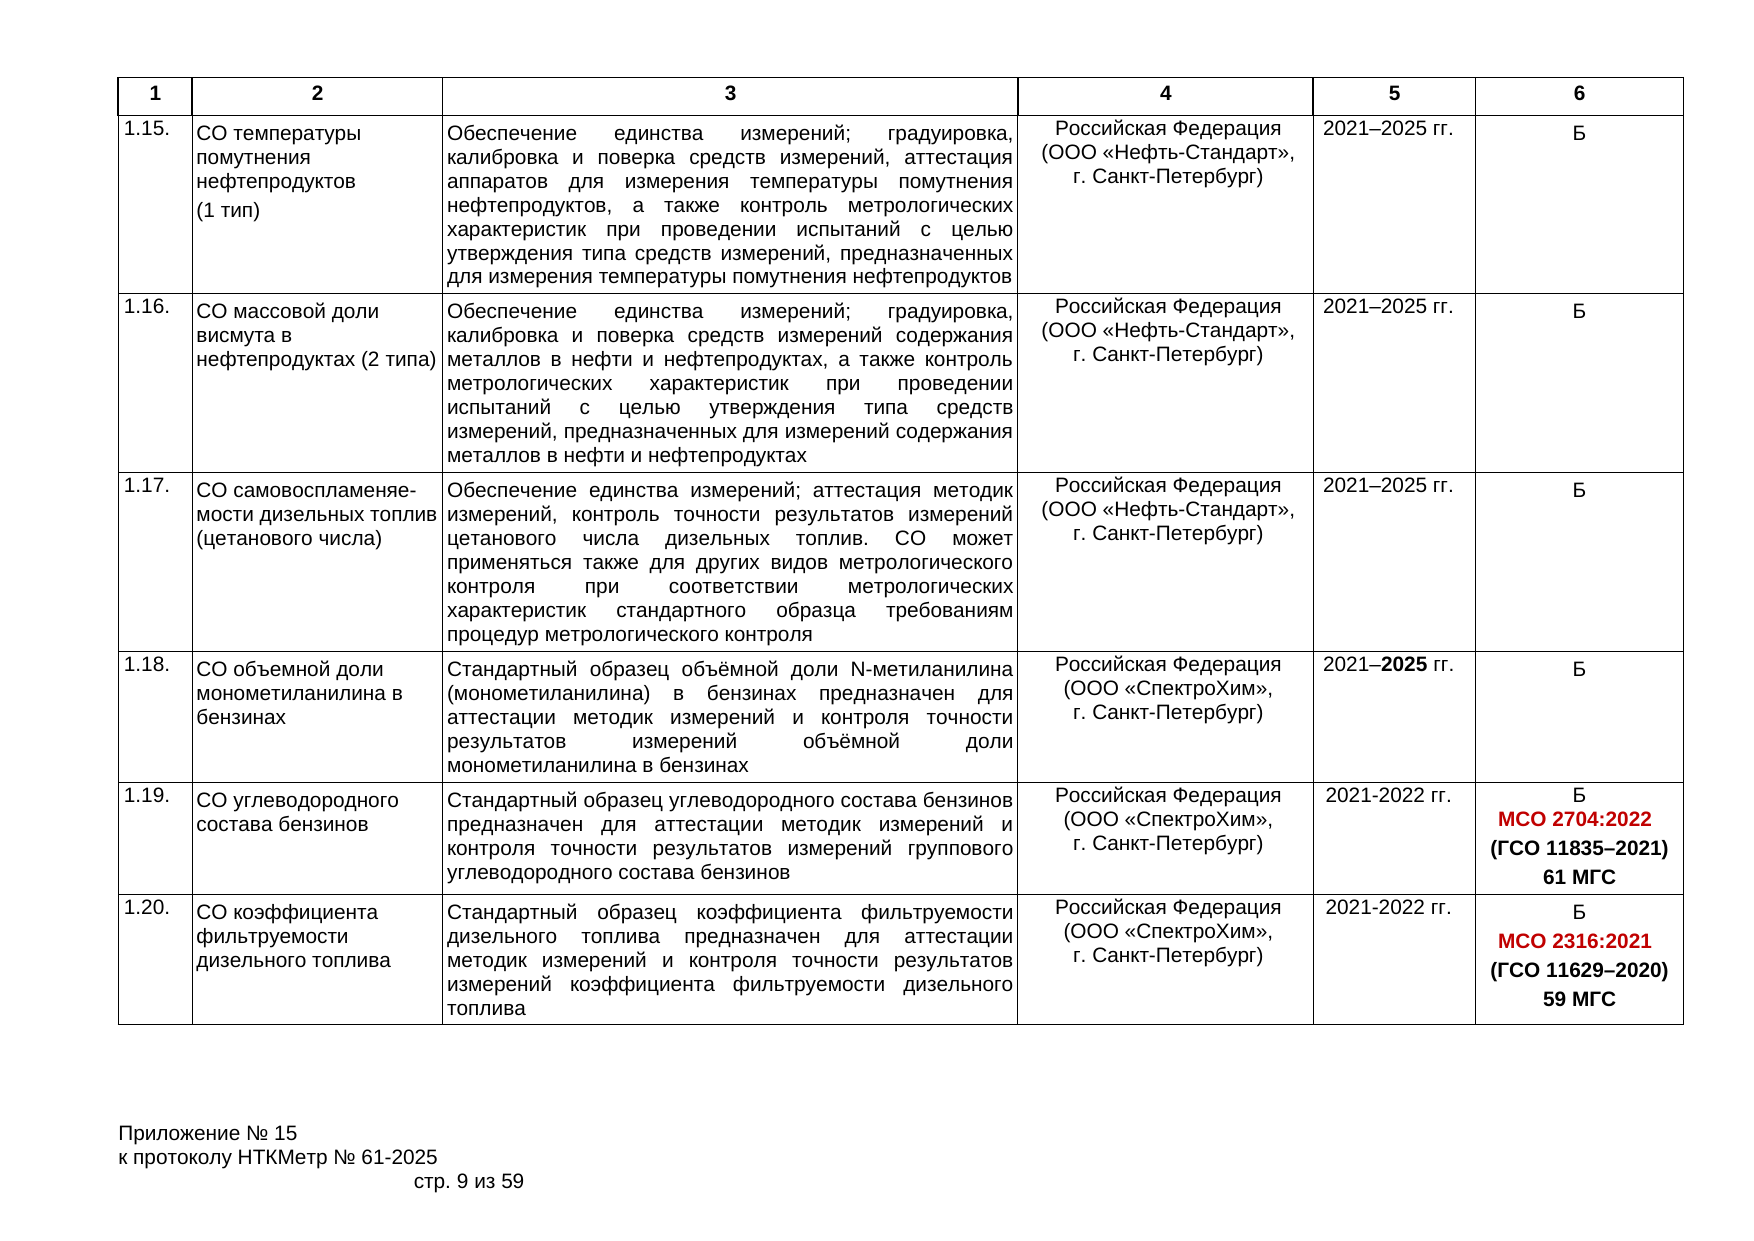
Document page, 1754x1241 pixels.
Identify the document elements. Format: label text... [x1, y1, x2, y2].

table_cell Б МСО 2704:2022 (ГСО 11835–2021) 61 МГС [1476, 783, 1683, 893]
table_cell 2021-2022 гг. [1314, 895, 1475, 1024]
table_cell СО температуры помутнения нефтепродуктов (1 тип) [193, 116, 442, 293]
table_cell Стандартный образец коэффициента фильтруемости дизельного топлива предназначен для аттестации методик измерений и контроля точности результатов измерений коэффициента фильтруемости дизельного топлива [443, 895, 1017, 1024]
table_cell Обеспечение единства измерений; градуировка, калибровка и поверка средств измерений, аттестация аппаратов для измерения температуры помутнения нефтепродуктов, а также контроль метрологических характеристик при проведении испытаний с целью утверждения типа средств измерений, предназначенных для измерения температуры помутнения нефтепродуктов [443, 116, 1017, 293]
table_cell [119, 783, 192, 893]
table_header 1 [119, 78, 191, 114]
table_cell [119, 116, 192, 293]
table_cell Обеспечение единства измерений; градуировка, калибровка и поверка средств измерений содержания металлов в нефти и нефтепродуктах, а также контроль метрологических характеристик при проведении испытаний с целью утверждения типа средств измерений, предназначенных для измерений содержания металлов в нефти и нефтепродуктах [443, 294, 1017, 472]
table_header 5 [1314, 78, 1475, 114]
table_cell 2021-2022 гг. [1314, 783, 1475, 893]
table_cell 2021–2025 гг. [1314, 116, 1475, 293]
table_cell [119, 652, 192, 782]
table_cell 2021–2025 гг. [1314, 294, 1475, 472]
table_header 3 [443, 78, 1017, 114]
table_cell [1018, 116, 1313, 293]
table_header 4 [1019, 78, 1312, 114]
table_cell Б [1476, 116, 1683, 293]
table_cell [1018, 895, 1313, 1024]
table_cell Стандартный образец объёмной доли N-метиланилина (монометиланилина) в бензинах предназначен для аттестации методик измерений и контроля точности результатов измерений объёмной доли монометиланилина в бензинах [443, 652, 1017, 782]
table_cell [119, 473, 192, 651]
table_cell Стандартный образец углеводородного состава бензинов предназначен для аттестации методик измерений и контроля точности результатов измерений группового углеводородного состава бензинов [443, 783, 1017, 893]
table_cell СО углеводородного состава бензинов [193, 783, 442, 893]
table_header 6 [1476, 78, 1683, 114]
table_header 2 [193, 78, 442, 114]
table_cell Б [1476, 294, 1683, 472]
table_cell СО массовой доли висмута в нефтепродуктах (2 типа) [193, 294, 442, 472]
table_cell [119, 895, 192, 1024]
table_cell Российская Федерация (ООО «Нефть-Стандарт», г. Санкт-Петербург) [1018, 473, 1313, 651]
table_cell 2021–2025 гг. [1314, 652, 1475, 782]
table_cell Б МСО 2316:2021 (ГСО 11629–2020) 59 МГС [1476, 895, 1683, 1024]
table_cell СО объемной доли монометиланилина в бензинах [193, 652, 442, 782]
table_cell Российская Федерация (ООО «Нефть-Стандарт», г. Санкт-Петербург) [1018, 294, 1313, 472]
table_cell СО самовоспламеняе-мости дизельных топлив (цетанового числа) [193, 473, 442, 651]
table_cell [119, 294, 192, 472]
table_cell Российская Федерация (ООО «СпектроХим», г. Санкт-Петербург) [1018, 783, 1313, 893]
table_cell 2021–2025 гг. [1314, 473, 1475, 651]
table_cell СО коэффициента фильтруемости дизельного топлива [193, 895, 442, 1024]
table_cell Б [1476, 473, 1683, 651]
table_cell Российская Федерация (ООО «СпектроХим», г. Санкт-Петербург) [1018, 652, 1313, 782]
table_cell Обеспечение единства измерений; аттестация методик измерений, контроль точности результатов измерений цетанового числа дизельных топлив. СО может применяться также для других видов метрологического контроля при соответствии метрологических характеристик стандартного образца требованиям процедур метрологического контроля [443, 473, 1017, 651]
table_cell Б [1476, 652, 1683, 782]
